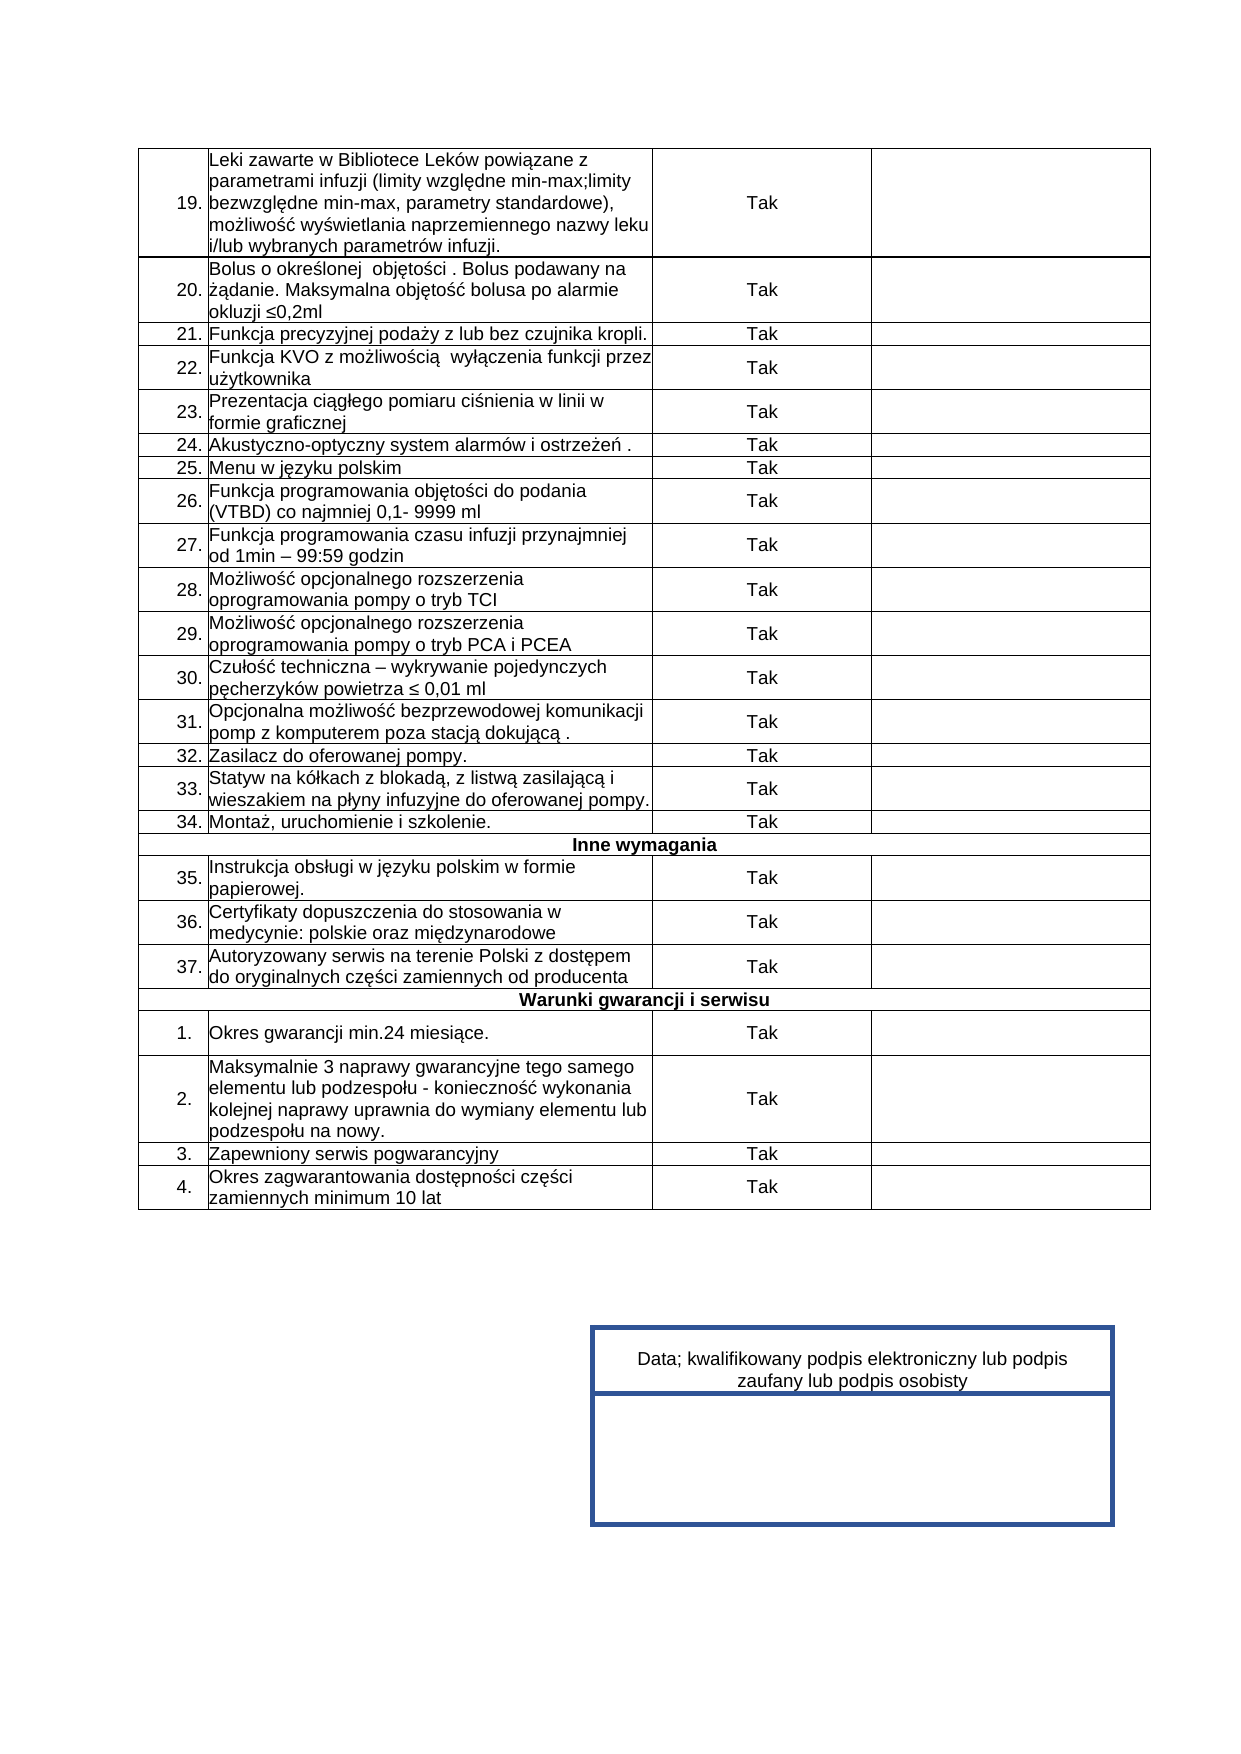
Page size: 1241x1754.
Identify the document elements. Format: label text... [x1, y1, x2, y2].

table_cell [139, 323, 208, 345]
table_cell Tak [653, 149, 871, 256]
table_cell [139, 1166, 208, 1209]
table_cell [139, 612, 208, 655]
table_cell [872, 700, 1150, 743]
table_cell [872, 149, 1150, 256]
table_cell Tak [653, 856, 871, 899]
table_cell Tak [653, 811, 871, 833]
table_cell [139, 568, 208, 611]
table_cell [872, 323, 1150, 345]
table_cell [872, 612, 1150, 655]
table_cell Menu w języku polskim [209, 457, 652, 478]
table_cell [139, 1143, 208, 1164]
table_cell [139, 1011, 208, 1054]
table_cell [872, 346, 1150, 389]
table_cell [872, 1166, 1150, 1209]
table_cell [139, 856, 208, 899]
table_cell [139, 457, 208, 478]
table_cell [139, 700, 208, 743]
table_cell [872, 390, 1150, 433]
table_cell [139, 346, 208, 389]
table_cell [872, 744, 1150, 766]
table_cell [872, 568, 1150, 611]
table_cell Tak [653, 767, 871, 810]
table_cell Tak [653, 1011, 871, 1054]
table_cell Tak [653, 258, 871, 322]
table_cell Tak [653, 346, 871, 389]
table_cell [139, 390, 208, 433]
table_cell Certyfikaty dopuszczenia do stosowania w medycynie: polskie oraz międzynarodowe [209, 901, 652, 944]
table_cell Tak [653, 457, 871, 478]
table_cell [872, 1056, 1150, 1142]
table_cell Leki zawarte w Bibliotece Leków powiązane z parametrami infuzji (limity względne min-max;limity bezwzględne min-max, parametry standardowe), możliwość wyświetlania naprzemiennego nazwy leku i/lub wybranych parametrów infuzji. [209, 149, 652, 256]
table_cell [872, 656, 1150, 699]
table_cell Możliwość opcjonalnego rozszerzenia oprogramowania pompy o tryb TCI [209, 568, 652, 611]
table_cell [595, 1396, 1110, 1522]
table_cell Zasilacz do oferowanej pompy. [209, 744, 652, 766]
table_cell [139, 767, 208, 810]
table_cell Okres gwarancji min.24 miesiące. [209, 1011, 652, 1054]
table_cell Warunki gwarancji i serwisu [139, 989, 1150, 1010]
table_cell [872, 901, 1150, 944]
table_cell Tak [653, 744, 871, 766]
table_cell Funkcja KVO z możliwością wyłączenia funkcji przez użytkownika [209, 346, 652, 389]
table_cell [872, 945, 1150, 988]
table_cell Funkcja programowania objętości do podania (VTBD) co najmniej 0,1- 9999 ml [209, 479, 652, 522]
table_cell [872, 811, 1150, 833]
table_cell Tak [653, 524, 871, 567]
table_cell [872, 767, 1150, 810]
table_cell [872, 1011, 1150, 1054]
table_cell Autoryzowany serwis na terenie Polski z dostępem do oryginalnych części zamiennych od producenta [209, 945, 652, 988]
table_cell Akustyczno-optyczny system alarmów i ostrzeżeń . [209, 434, 652, 456]
table_cell Tak [653, 901, 871, 944]
table_cell [139, 1056, 208, 1142]
table_cell Tak [653, 1166, 871, 1209]
table_cell Inne wymagania [139, 834, 1150, 855]
table_cell Montaż, uruchomienie i szkolenie. [209, 811, 652, 833]
table_cell Możliwość opcjonalnego rozszerzenia oprogramowania pompy o tryb PCA i PCEA [209, 612, 652, 655]
table_cell Bolus o określonej objętości . Bolus podawany na żądanie. Maksymalna objętość bolusa po alarmie okluzji ≤0,2ml [209, 258, 652, 322]
table_cell Statyw na kółkach z blokadą, z listwą zasilającą i wieszakiem na płyny infuzyjne do oferowanej pompy. [209, 767, 652, 810]
table_cell [139, 744, 208, 766]
table_cell Tak [653, 1056, 871, 1142]
table_cell [872, 258, 1150, 322]
table_cell Tak [653, 390, 871, 433]
table_cell [139, 479, 208, 522]
table_cell [139, 901, 208, 944]
table_cell [139, 656, 208, 699]
table_cell Tak [653, 945, 871, 988]
table_cell Tak [653, 612, 871, 655]
table_cell Funkcja programowania czasu infuzji przynajmniej od 1min – 99:59 godzin [209, 524, 652, 567]
table_cell [139, 258, 208, 322]
table_cell [872, 856, 1150, 899]
table_cell [139, 945, 208, 988]
table_cell Tak [653, 479, 871, 522]
table_cell Tak [653, 568, 871, 611]
table_cell [139, 149, 208, 256]
table_cell Tak [653, 434, 871, 456]
table_cell [872, 524, 1150, 567]
table_cell [872, 1143, 1150, 1164]
table_cell [872, 479, 1150, 522]
table_cell Okres zagwarantowania dostępności części zamiennych minimum 10 lat [209, 1166, 652, 1209]
table_cell Tak [653, 700, 871, 743]
table_cell Czułość techniczna – wykrywanie pojedynczych pęcherzyków powietrza ≤ 0,01 ml [209, 656, 652, 699]
table_cell [139, 524, 208, 567]
table_cell Instrukcja obsługi w języku polskim w formie papierowej. [209, 856, 652, 899]
table_cell Zapewniony serwis pogwarancyjny [209, 1143, 652, 1164]
table_cell Tak [653, 323, 871, 345]
table_cell Prezentacja ciągłego pomiaru ciśnienia w linii w formie graficznej [209, 390, 652, 433]
table_cell Maksymalnie 3 naprawy gwarancyjne tego samego elementu lub podzespołu - konieczność wykonania kolejnej naprawy uprawnia do wymiany elementu lub podzespołu na nowy. [209, 1056, 652, 1142]
table_cell [872, 434, 1150, 456]
table_cell [139, 434, 208, 456]
table_cell Tak [653, 1143, 871, 1164]
table_cell Tak [653, 656, 871, 699]
table_cell [139, 811, 208, 833]
table_header Data; kwalifikowany podpis elektroniczny lub podpis zaufany lub podpis osobisty [595, 1330, 1110, 1391]
table_cell Funkcja precyzyjnej podaży z lub bez czujnika kropli. [209, 323, 652, 345]
table_cell Opcjonalna możliwość bezprzewodowej komunikacji pomp z komputerem poza stacją dokującą . [209, 700, 652, 743]
table_cell [872, 457, 1150, 478]
